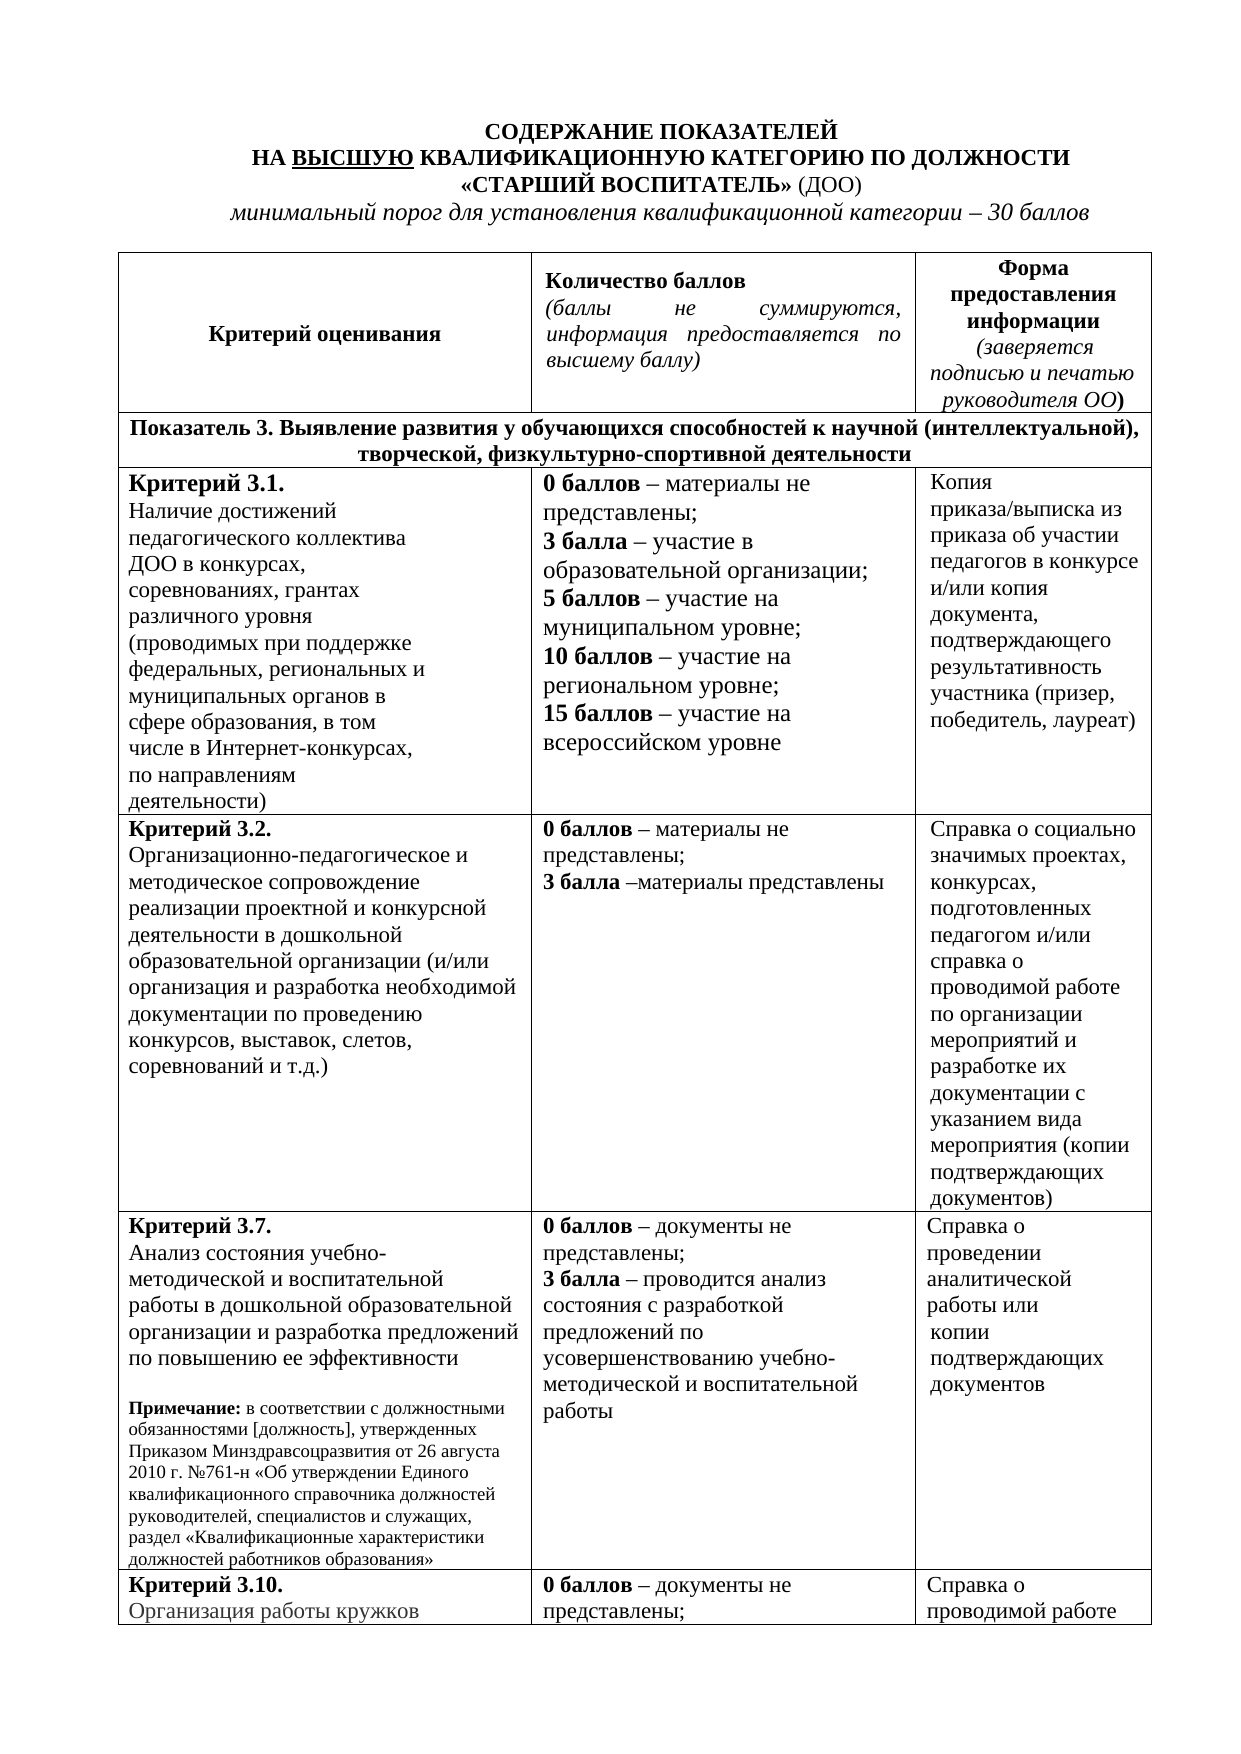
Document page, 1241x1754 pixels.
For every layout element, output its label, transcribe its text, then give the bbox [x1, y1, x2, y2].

table_cell 0 баллов – материалы не представлены; 3 балла – участие в образовательной организации; 5 баллов – участие на муниципальном уровне; 10 баллов – участие на региональном уровне; 15 баллов – участие на всероссийском уровне [532, 468, 915, 813]
table_cell Показатель 3. Выявление развития у обучающихся способностей к научной (интеллектуальной), творческой, физкультурно-спортивной деятельности [119, 413, 1151, 467]
text «СТАРШИЙ ВОСПИТАТЕЛЬ» (ДОО) [177, 171, 1145, 197]
table_cell Критерий 3.7. Анализ состояния учебно-методической и воспитательной работы в дошкольной образовательной организации и разработка предложений по повышению ее эффективности Примечание: в соответствии с должностными обязанностями [должность], утвержденных Приказом Минздравсоцразвития от 26 августа 2010 г. №761-н «Об утверждении Единого квалификационного справочника должностей руководителей, специалистов и служащих, раздел «Квалификационные характеристики должностей работников образования» [119, 1212, 531, 1569]
table_cell Справка о проведении аналитической работы или копии подтверждающих документов [916, 1212, 1151, 1569]
text минимальный порог для установления квалификационной категории – 30 баллов [177, 197, 1145, 226]
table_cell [532, 1570, 915, 1624]
text СОДЕРЖАНИЕ ПОКАЗАТЕЛЕЙ [177, 118, 1145, 144]
table_cell 0 баллов – материалы не представлены; 3 балла –материалы представлены [532, 815, 915, 1211]
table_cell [916, 1570, 1151, 1624]
table_header Критерий оценивания [119, 253, 531, 412]
table_header Количество баллов (баллы не суммируются, информация предоставляется по высшему баллу) [532, 253, 915, 412]
table_cell Копия приказа/выписка из приказа об участии педагогов в конкурсе и/или копия документа, подтверждающего результативность участника (призер, победитель, лауреат) [916, 468, 1151, 813]
text НА ВЫСШУЮ КВАЛИФИКАЦИОННУЮ КАТЕГОРИЮ ПО ДОЛЖНОСТИ [177, 144, 1145, 171]
table_cell Критерий 3.2. Организационно-педагогическое и методическое сопровождение реализации проектной и конкурсной деятельности в дошкольной образовательной организации (и/или организация и разработка необходимой документации по проведению конкурсов, выставок, слетов, соревнований и т.д.) [119, 815, 531, 1211]
table_cell Критерий 3.1. Наличие достижений педагогического коллектива ДОО в конкурсах, соревнованиях, грантах различного уровня (проводимых при поддержке федеральных, региональных и муниципальных органов в сфере образования, в том числе в Интернет-конкурсах, по направлениям деятельности) [119, 468, 531, 813]
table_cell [119, 1570, 531, 1624]
table_cell 0 баллов – документы не представлены; 3 балла – проводится анализ состояния с разработкой предложений по усовершенствованию учебно-методической и воспитательной работы [532, 1212, 915, 1569]
table_cell Справка о социально значимых проектах, конкурсах, подготовленных педагогом и/или справка о проводимой работе по организации мероприятий и разработке их документации с указанием вида мероприятия (копии подтверждающих документов) [916, 815, 1151, 1211]
table_header Форма предоставления информации (заверяется подписью и печатью руководителя ОО) [916, 253, 1151, 412]
